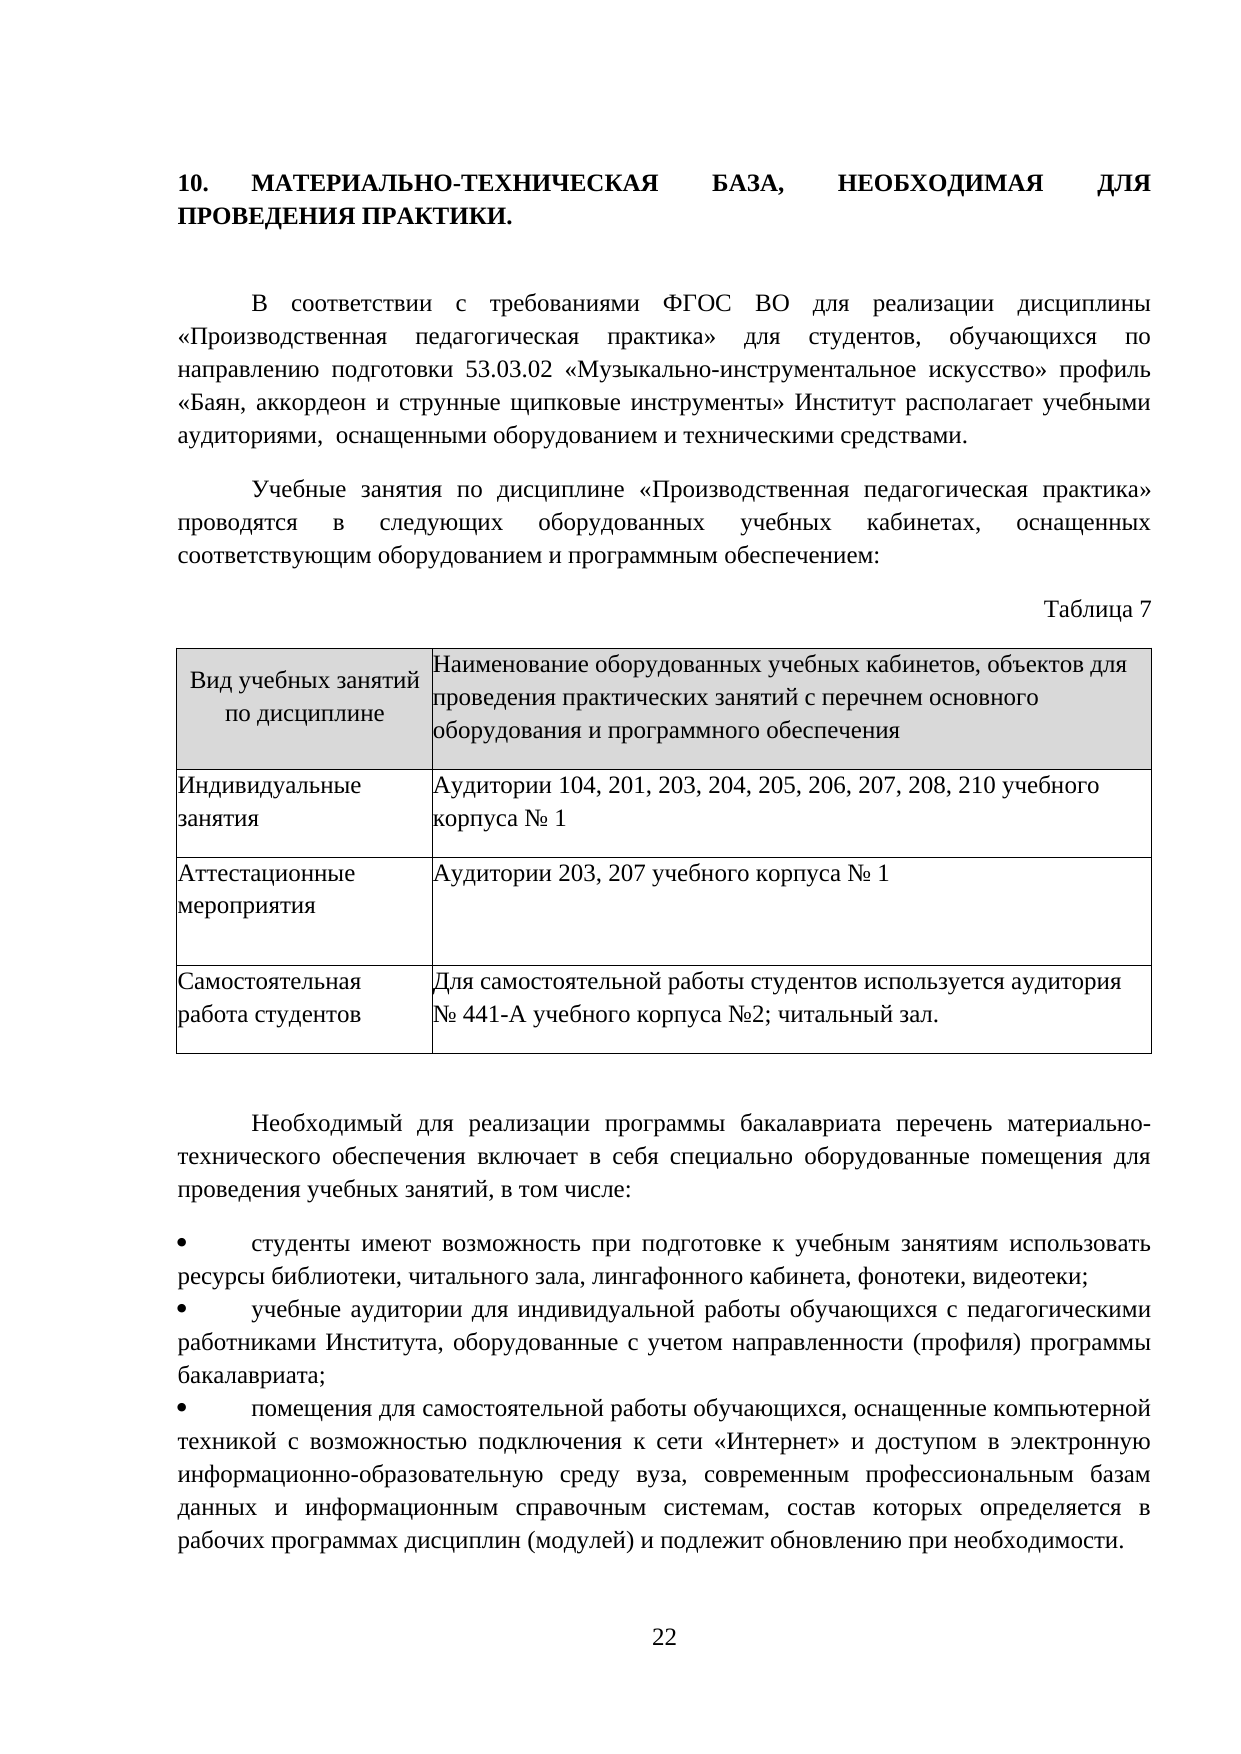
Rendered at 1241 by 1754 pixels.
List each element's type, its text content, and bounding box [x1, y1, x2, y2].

list студенты имеют возможность при подготовке к учебным занятиям использовать ресурсы библиотеки, читального зала, лингафонного кабинета, фонотеки, видеотеки; [177, 1228, 1152, 1290]
list помещения для самостоятельной работы обучающихся, оснащенные компьютерной техникой с возможностью подключения к сети «Интернет» и доступом в электронную информационно-образовательную среду вуза, современным профессиональным базам данных и информационным справочным системам, состав которых определяется в рабочих программах дисциплин (модулей) и подлежит обновлению при необходимости. [177, 1393, 1152, 1554]
table_cell Аудитории 104, 201, 203, 204, 205, 206, 207, 208, 210 учебного корпуса № 1 [433, 770, 1151, 857]
table_header Вид учебных занятий по дисциплине [177, 649, 432, 769]
text Учебные занятия по дисциплине «Производственная педагогическая практика» проводятся в следующих оборудованных учебных кабинетах, оснащенных соответствующим оборудованием и программным обеспечением: [177, 474, 1152, 569]
text Необходимый для реализации программы бакалавриата перечень материально-технического обеспечения включает в себя специально оборудованные помещения для проведения учебных занятий, в том числе: [177, 1108, 1152, 1203]
subtitle МАТЕРИАЛЬНО-ТЕХНИЧЕСКАЯ БАЗА, НЕОБХОДИМАЯ ДЛЯ ПРОВЕДЕНИЯ ПРАКТИКИ. [177, 168, 1152, 230]
text Таблица 7 [177, 594, 1152, 623]
text В соответствии с требованиями ФГОС ВО для реализации дисциплины «Производственная педагогическая практика» для студентов, обучающихся по направлению подготовки 53.03.02 «Музыкально-инструментальное искусство» профиль «Баян, аккордеон и струнные щипковые инструменты» Институт располагает учебными аудиториями, оснащенными оборудованием и техническими средствами. [177, 288, 1152, 449]
table_cell Для самостоятельной работы студентов используется аудитория № 441-А учебного корпуса №2; читальный зал. [433, 966, 1151, 1053]
list учебные аудитории для индивидуальной работы обучающихся с педагогическими работниками Института, оборудованные с учетом направленности (профиля) программы бакалавриата; [177, 1294, 1152, 1389]
table_cell Самостоятельная работа студентов [177, 966, 432, 1053]
table_header Наименование оборудованных учебных кабинетов, объектов для проведения практических занятий с перечнем основного оборудования и программного обеспечения [433, 649, 1151, 769]
table_cell Аттестационные мероприятия [177, 858, 432, 965]
table_cell Аудитории 203, 207 учебного корпуса № 1 [433, 858, 1151, 965]
table_cell Индивидуальные занятия [177, 770, 432, 857]
